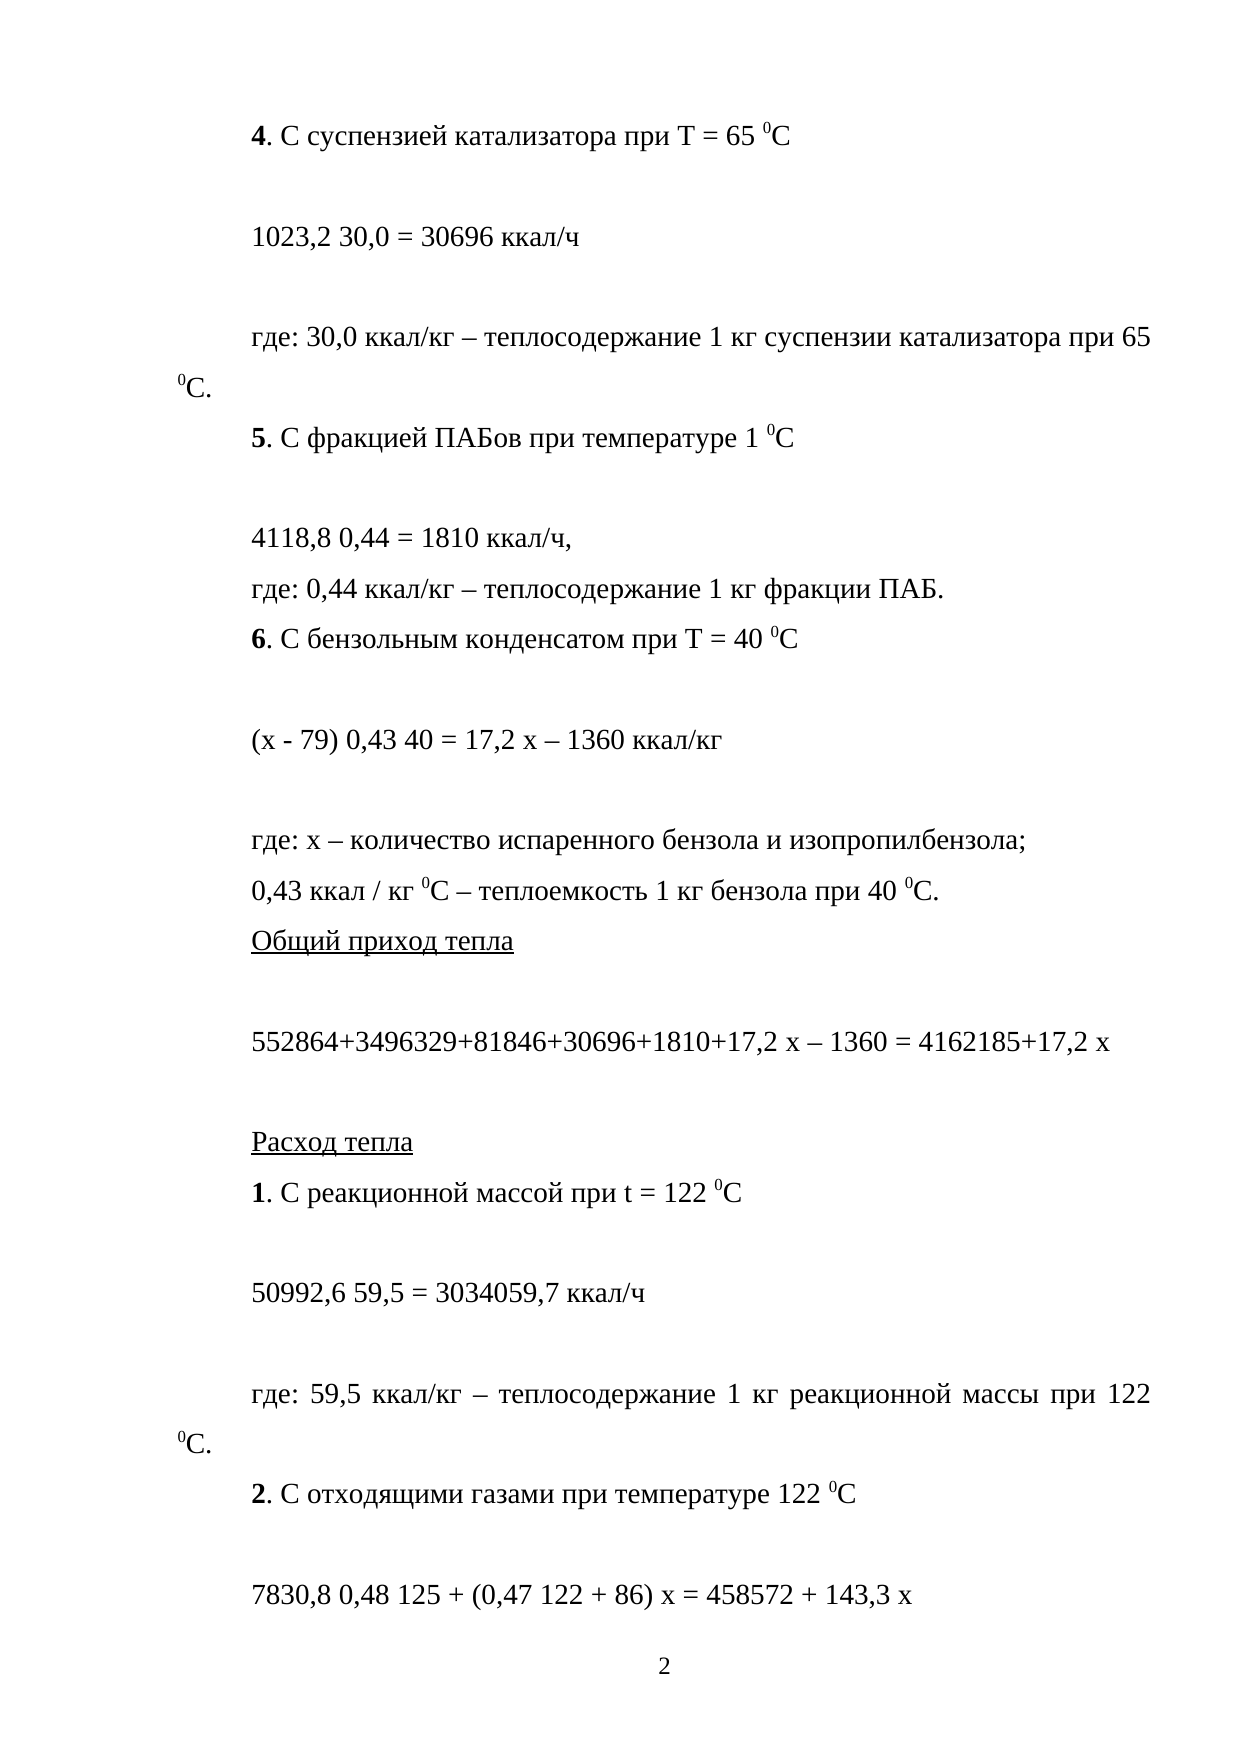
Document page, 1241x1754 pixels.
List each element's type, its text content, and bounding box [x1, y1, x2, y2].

text 2. С отходящими газами при температуре 122 0С [177, 1477, 1152, 1510]
text 1023,2 30,0 = 30696 ккал/ч [177, 219, 1152, 252]
text 1. С реакционной массой при t = 122 0С [177, 1175, 1152, 1208]
text Общий приход тепла [177, 923, 1152, 957]
text 552864+3496329+81846+30696+1810+17,2 x – 1360 = 4162185+17,2 x [177, 1024, 1152, 1057]
text Расход тепла [177, 1124, 1152, 1158]
text где: 0,44 ккал/кг – теплосодержание фракции ПАБ. [177, 571, 1152, 604]
text (x - 79) 0,43 40 = 17,2 x – 1360 ккал/кг [177, 722, 1152, 755]
text 50992,6 59,5 = 3034059,7 ккал/ч [177, 1275, 1152, 1309]
text где: 30,0 ккал/кг – теплосодержание суспензии катализатора при 65 0С. [177, 319, 1152, 403]
text 5. С фракцией ПАБов при температуре 1 0С [177, 420, 1152, 453]
text где: x – количество испаренного бензола и изопропилбензола; [177, 822, 1152, 856]
text 0,43 ккал / кг 0С – теплоемкость бензола при 40 0С. [177, 873, 1152, 906]
text 4. С суспензией катализатора при Т = 65 0С [177, 118, 1152, 152]
text 4118,8 0,44 = 1810 ккал/ч, [177, 521, 1152, 554]
text 6. С бензольным конденсатом при Т = 40 0С [177, 621, 1152, 655]
text где: 59,5 ккал/кг – теплосодержание реакционной массы при 122 0С. [177, 1376, 1152, 1460]
text 7830,8 0,48 125 + (0,47 122 + 86) x = 458572 + 143,3 x [177, 1577, 1152, 1611]
